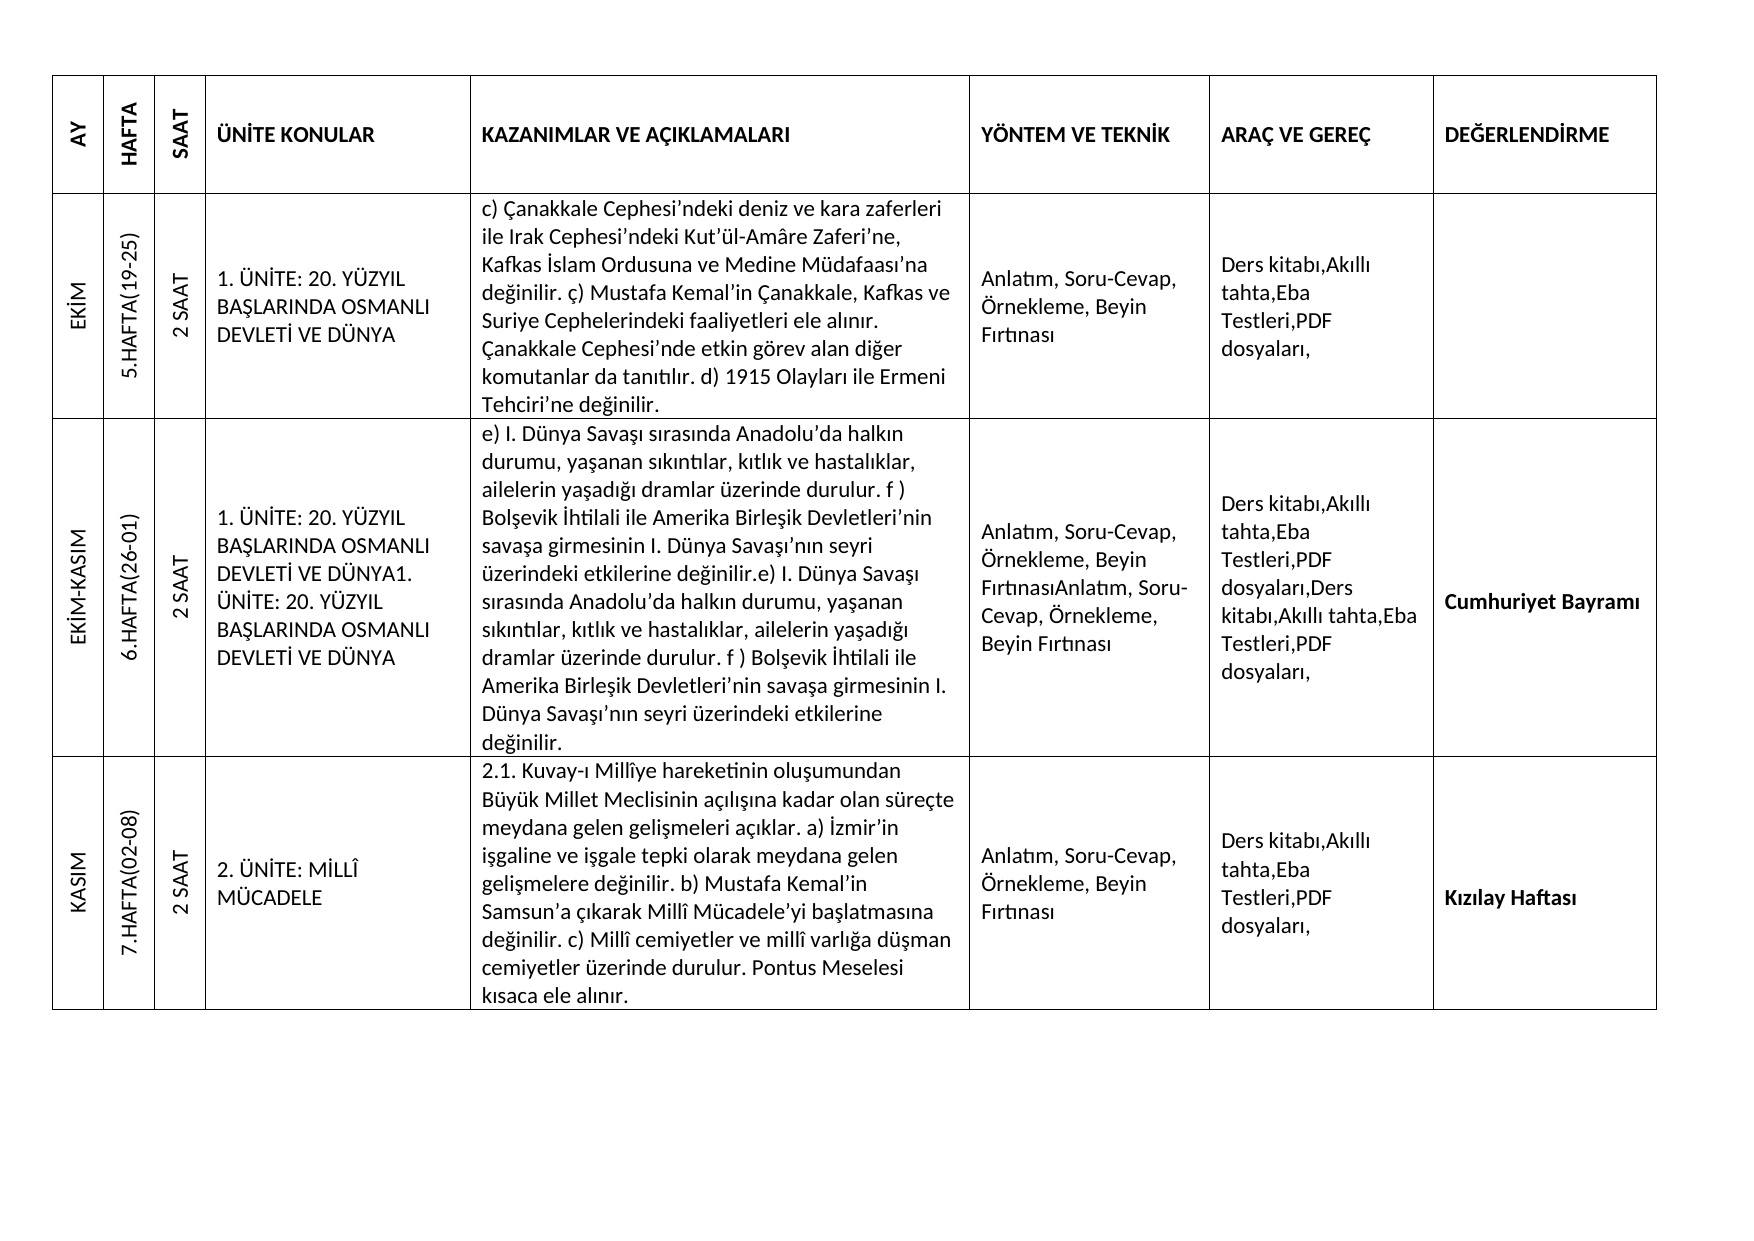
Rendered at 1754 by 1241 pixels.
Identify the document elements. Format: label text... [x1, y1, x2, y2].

table_cell 2 SAAT [155, 194, 205, 418]
table_cell c) Çanakkale Cephesi’ndeki deniz ve kara zaferleri ile Irak Cephesi’ndeki Kut’ül-Amâre Zaferi’ne, Kafkas İslam Ordusuna ve Medine Müdafaası’na değinilir. ç) Mustafa Kemal’in Çanakkale, Kafkas ve Suriye Cephelerindeki faaliyetleri ele alınır. Çanakkale Cephesi’nde etkin görev alan diğer komutanlar da tanıtılır. d) 1915 Olayları ile Ermeni Tehciri’ne değinilir. [471, 194, 969, 418]
table_header SAAT [155, 76, 205, 193]
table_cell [970, 194, 1209, 418]
table_cell Kızılay Haftası [1434, 757, 1656, 1009]
table_header HAFTA [104, 76, 154, 193]
table_header AY [53, 76, 103, 193]
table_cell 2 SAAT [155, 419, 205, 756]
table_header YÖNTEM VE TEKNİK [970, 76, 1209, 193]
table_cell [1210, 757, 1433, 1009]
table_cell [1434, 194, 1656, 418]
table_cell 2 SAAT [155, 757, 205, 1009]
table_cell 5.HAFTA(19-25) [104, 194, 154, 418]
table_header ARAÇ VE GEREÇ [1210, 76, 1433, 193]
table_cell KASIM [53, 757, 103, 1009]
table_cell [206, 194, 470, 418]
table_cell EKİM-KASIM [53, 419, 103, 756]
table_cell e) I. Dünya Savaşı sırasında Anadolu’da halkın durumu, yaşanan sıkıntılar, kıtlık ve hastalıklar, ailelerin yaşadığı dramlar üzerinde durulur. f ) Bolşevik İhtilali ile Amerika Birleşik Devletleri’nin savaşa girmesinin I. Dünya Savaşı’nın seyri üzerindeki etkilerine değinilir.e) I. Dünya Savaşı sırasında Anadolu’da halkın durumu, yaşanan sıkıntılar, kıtlık ve hastalıklar, ailelerin yaşadığı dramlar üzerinde durulur. f ) Bolşevik İhtilali ile Amerika Birleşik Devletleri’nin savaşa girmesinin I. Dünya Savaşı’nın seyri üzerindeki etkilerine değinilir. [471, 419, 969, 756]
table_cell 7.HAFTA(02-08) [104, 757, 154, 1009]
table_cell EKİM [53, 194, 103, 418]
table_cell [970, 757, 1209, 1009]
table_cell Ders kitabı,Akıllı tahta,Eba Testleri,PDF dosyaları,Ders kitabı,Akıllı tahta,Eba Testleri,PDF dosyaları, [1210, 419, 1433, 756]
table_cell 1. ÜNİTE: 20. YÜZYIL BAŞLARINDA OSMANLI DEVLETİ VE DÜNYA1. ÜNİTE: 20. YÜZYIL BAŞLARINDA OSMANLI DEVLETİ VE DÜNYA [206, 419, 470, 756]
table_cell 6.HAFTA(26-01) [104, 419, 154, 756]
table_header DEĞERLENDİRME [1434, 76, 1656, 193]
table_cell Anlatım, Soru-Cevap, Örnekleme, Beyin FırtınasıAnlatım, Soru-Cevap, Örnekleme, Beyin Fırtınası [970, 419, 1209, 756]
table_header ÜNİTE KONULAR [206, 76, 470, 193]
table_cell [1210, 194, 1433, 418]
table_cell Cumhuriyet Bayramı [1434, 419, 1656, 756]
table_cell 2.1. Kuvay-ı Millîye hareketinin oluşumundan Büyük Millet Meclisinin açılışına kadar olan süreçte meydana gelen gelişmeleri açıklar. a) İzmir’in işgaline ve işgale tepki olarak meydana gelen gelişmelere değinilir. b) Mustafa Kemal’in Samsun’a çıkarak Millî Mücadele’yi başlatmasına değinilir. c) Millî cemiyetler ve millî varlığa düşman cemiyetler üzerinde durulur. Pontus Meselesi kısaca ele alınır. [471, 757, 969, 1009]
table_header KAZANIMLAR VE AÇIKLAMALARI [471, 76, 969, 193]
table_cell 2. ÜNİTE: MİLLÎ MÜCADELE [206, 757, 470, 1009]
